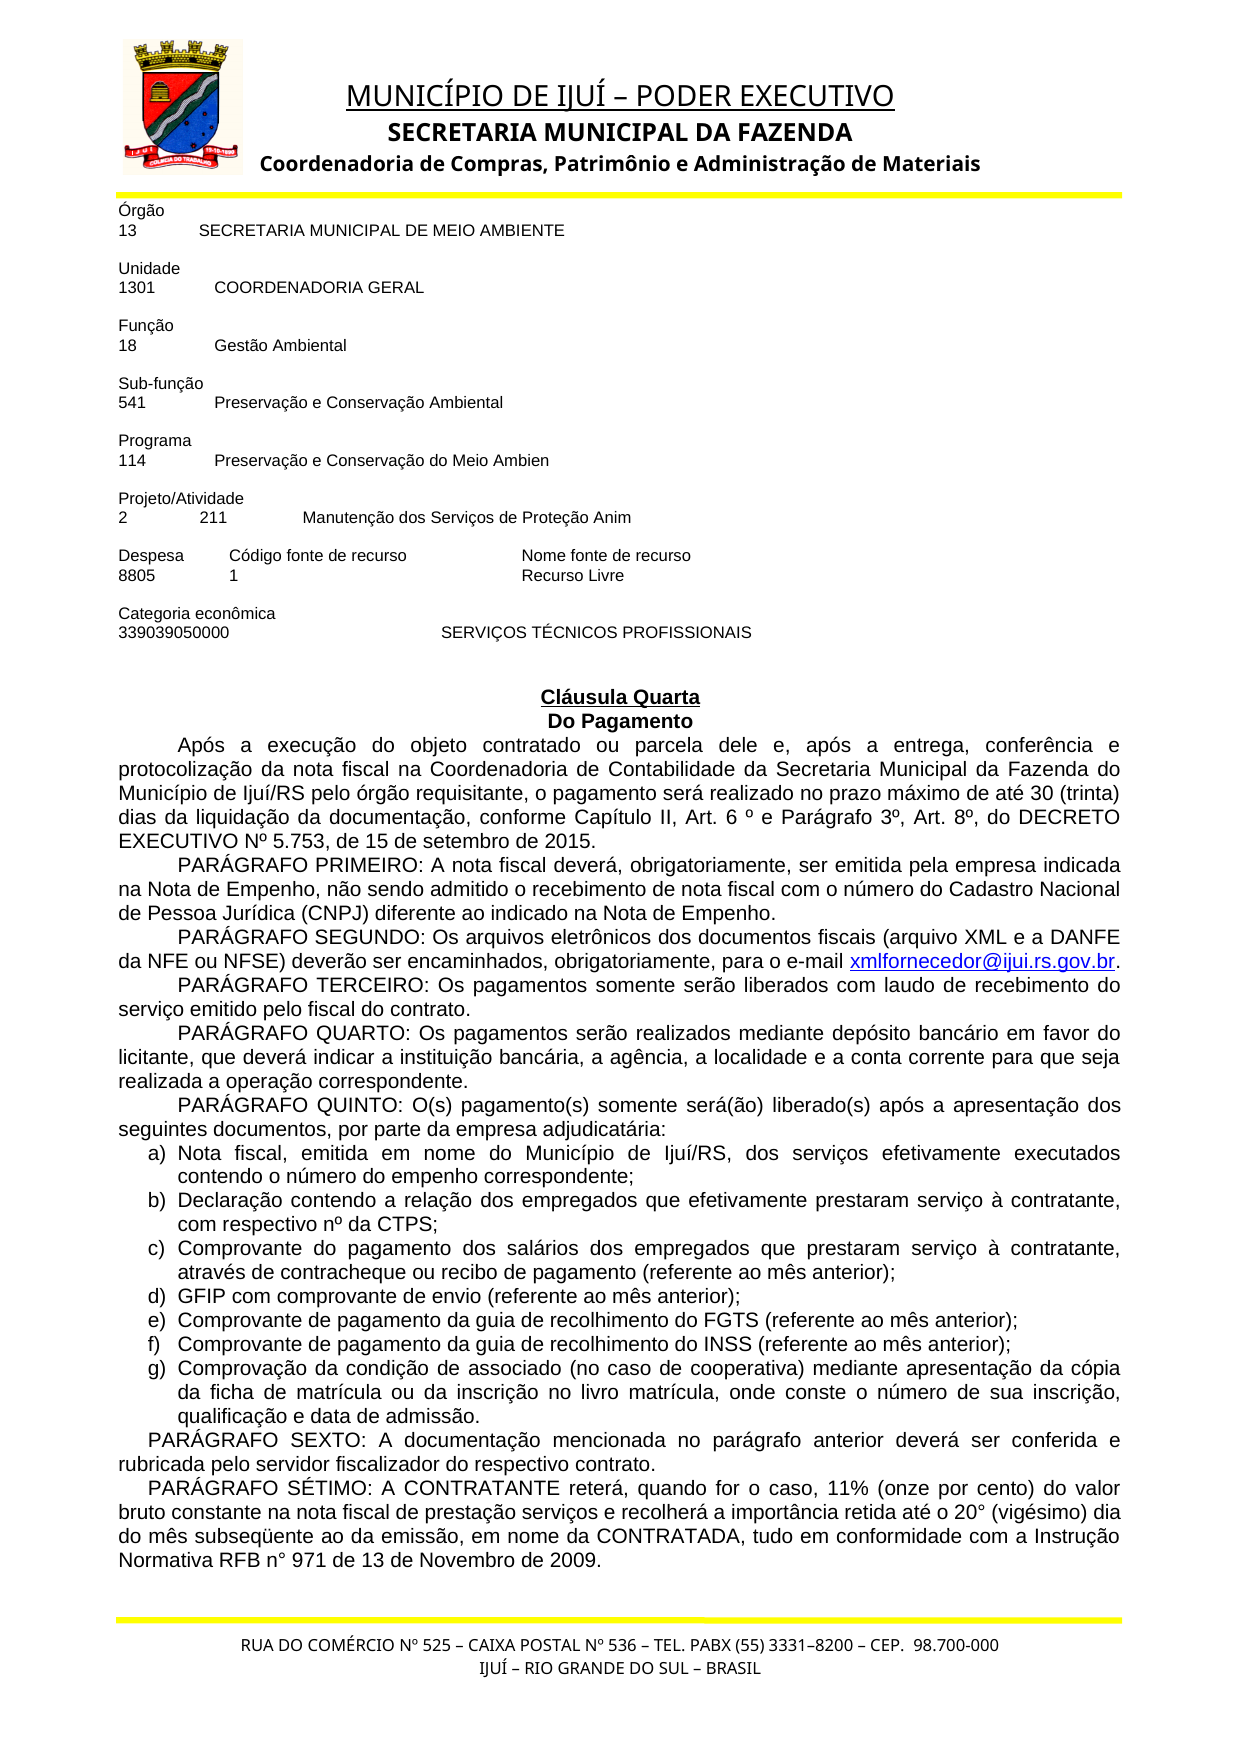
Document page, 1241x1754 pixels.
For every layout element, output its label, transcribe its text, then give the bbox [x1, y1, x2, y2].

text Do Pagamento [118, 709, 1122, 733]
table_cell 541 [111, 393, 207, 412]
table_header Órgão [111, 201, 1129, 220]
table_cell SECRETARIA MUNICIPAL DE MEIO AMBIENTE [191, 220, 1129, 239]
table_cell 13 [111, 220, 191, 239]
list Comprovante do pagamento dos salários dos empregados que prestaram serviço à contratante, através de contracheque ou recibo de pagamento (referente ao mês anterior); [148, 1236, 1122, 1284]
text Cláusula Quarta [118, 685, 1122, 709]
text PARÁGRAFO SÉTIMO: A CONTRATANTE reterá, quando for o caso, 11% (onze por cento) do valor bruto constante na nota fiscal de prestação serviços e recolherá a importância retida até o 20° (vigésimo) dia do mês subseqüente ao da emissão, em nome da CONTRATADA, tudo em conformidade com a Instrução Normativa RFB n° 971 de 13 de Novembro de 2009. [118, 1476, 1122, 1572]
table_header Função [111, 316, 1152, 335]
text PARÁGRAFO TERCEIRO: Os pagamentos somente serão liberados com laudo de recebimento do serviço emitido pelo fiscal do contrato. [118, 973, 1122, 1021]
table_cell 114 [111, 450, 207, 469]
table_cell Recurso Livre [514, 565, 1152, 584]
table_cell 2 [111, 508, 192, 527]
text PARÁGRAFO QUARTO: Os pagamentos serão realizados mediante depósito bancário em favor do licitante, que deverá indicar a instituição bancária, a agência, a localidade e a conta corrente para que seja realizada a operação correspondente. [118, 1021, 1122, 1092]
list Comprovante de pagamento da guia de recolhimento do INSS (referente ao mês anterior); [148, 1332, 1122, 1356]
text PARÁGRAFO SEXTO: A documentação mencionada no parágrafo anterior deverá ser conferida e rubricada pelo servidor fiscalizador do respectivo contrato. [118, 1428, 1122, 1476]
table_header Código fonte de recurso [222, 546, 514, 565]
table_cell 18 [111, 335, 207, 354]
text Após a execução do objeto contratado ou parcela dele e, após a entrega, conferência e protocolização da nota fiscal na Coordenadoria de Contabilidade da Secretaria Municipal da Fazenda do Município de Ijuí/RS pelo órgão requisitante, o pagamento será realizado no prazo máximo de até 30 (trinta) dias da liquidação da documentação, conforme Capítulo II, Art. 6 º e Parágrafo 3º, Art. 8º, do DECRETO EXECUTIVO Nº 5.753, de 15 de setembro de 2015. [118, 733, 1122, 853]
table_header Programa [111, 431, 1152, 450]
list Comprovante de pagamento da guia de recolhimento do FGTS (referente ao mês anterior); [148, 1308, 1122, 1332]
text PARÁGRAFO QUINTO: O(s) pagamento(s) somente será(ão) liberado(s) após a apresentação dos seguintes documentos, por parte da empresa adjudicatária: [118, 1092, 1122, 1140]
table_cell 211 [192, 508, 295, 527]
table_cell COORDENADORIA GERAL [207, 278, 1152, 297]
list Declaração contendo a relação dos empregados que efetivamente prestaram serviço à contratante, com respectivo nº da CTPS; [148, 1188, 1122, 1236]
list Comprovação da condição de associado (no caso de cooperativa) mediante apresentação da cópia da ficha de matrícula ou da inscrição no livro matrícula, onde conste o número de sua inscrição, qualificação e data de admissão. [148, 1356, 1122, 1428]
table_header Sub-função [111, 374, 1152, 393]
table_cell SERVIÇOS TÉCNICOS PROFISSIONAIS [434, 623, 1152, 642]
table_header Projeto/Atividade [111, 489, 1152, 508]
table_cell Gestão Ambiental [207, 335, 1152, 354]
list GFIP com comprovante de envio (referente ao mês anterior); [148, 1284, 1122, 1308]
table_cell Preservação e Conservação do Meio Ambien [207, 450, 1152, 469]
table_header Nome fonte de recurso [514, 546, 1152, 565]
table_cell Manutenção dos Serviços de Proteção Anim [295, 508, 1152, 527]
text PARÁGRAFO PRIMEIRO: A nota fiscal deverá, obrigatoriamente, ser emitida pela empresa indicada na Nota de Empenho, não sendo admitido o recebimento de nota fiscal com o número do Cadastro Nacional de Pessoa Jurídica (CNPJ) diferente ao indicado na Nota de Empenho. [118, 853, 1122, 925]
table_header Unidade [111, 259, 1152, 278]
picture [122, 39, 243, 175]
text PARÁGRAFO SEGUNDO: Os arquivos eletrônicos dos documentos fiscais (arquivo XML e a DANFE da NFE ou NFSE) deverão ser encaminhados, obrigatoriamente, para o e-mail xmlfornecedor@ijui.rs.gov.br. [118, 925, 1122, 973]
table_header Despesa [111, 546, 222, 565]
table_cell 1301 [111, 278, 207, 297]
table_cell Preservação e Conservação Ambiental [207, 393, 1152, 412]
table_cell 339039050000 [111, 623, 433, 642]
list Nota fiscal, emitida em nome do Município de Ijuí/RS, dos serviços efetivamente executados contendo o número do empenho correspondente; [148, 1140, 1122, 1188]
table_cell 1 [222, 565, 514, 584]
table_cell 8805 [111, 565, 222, 584]
table_header Categoria econômica [111, 604, 1152, 623]
